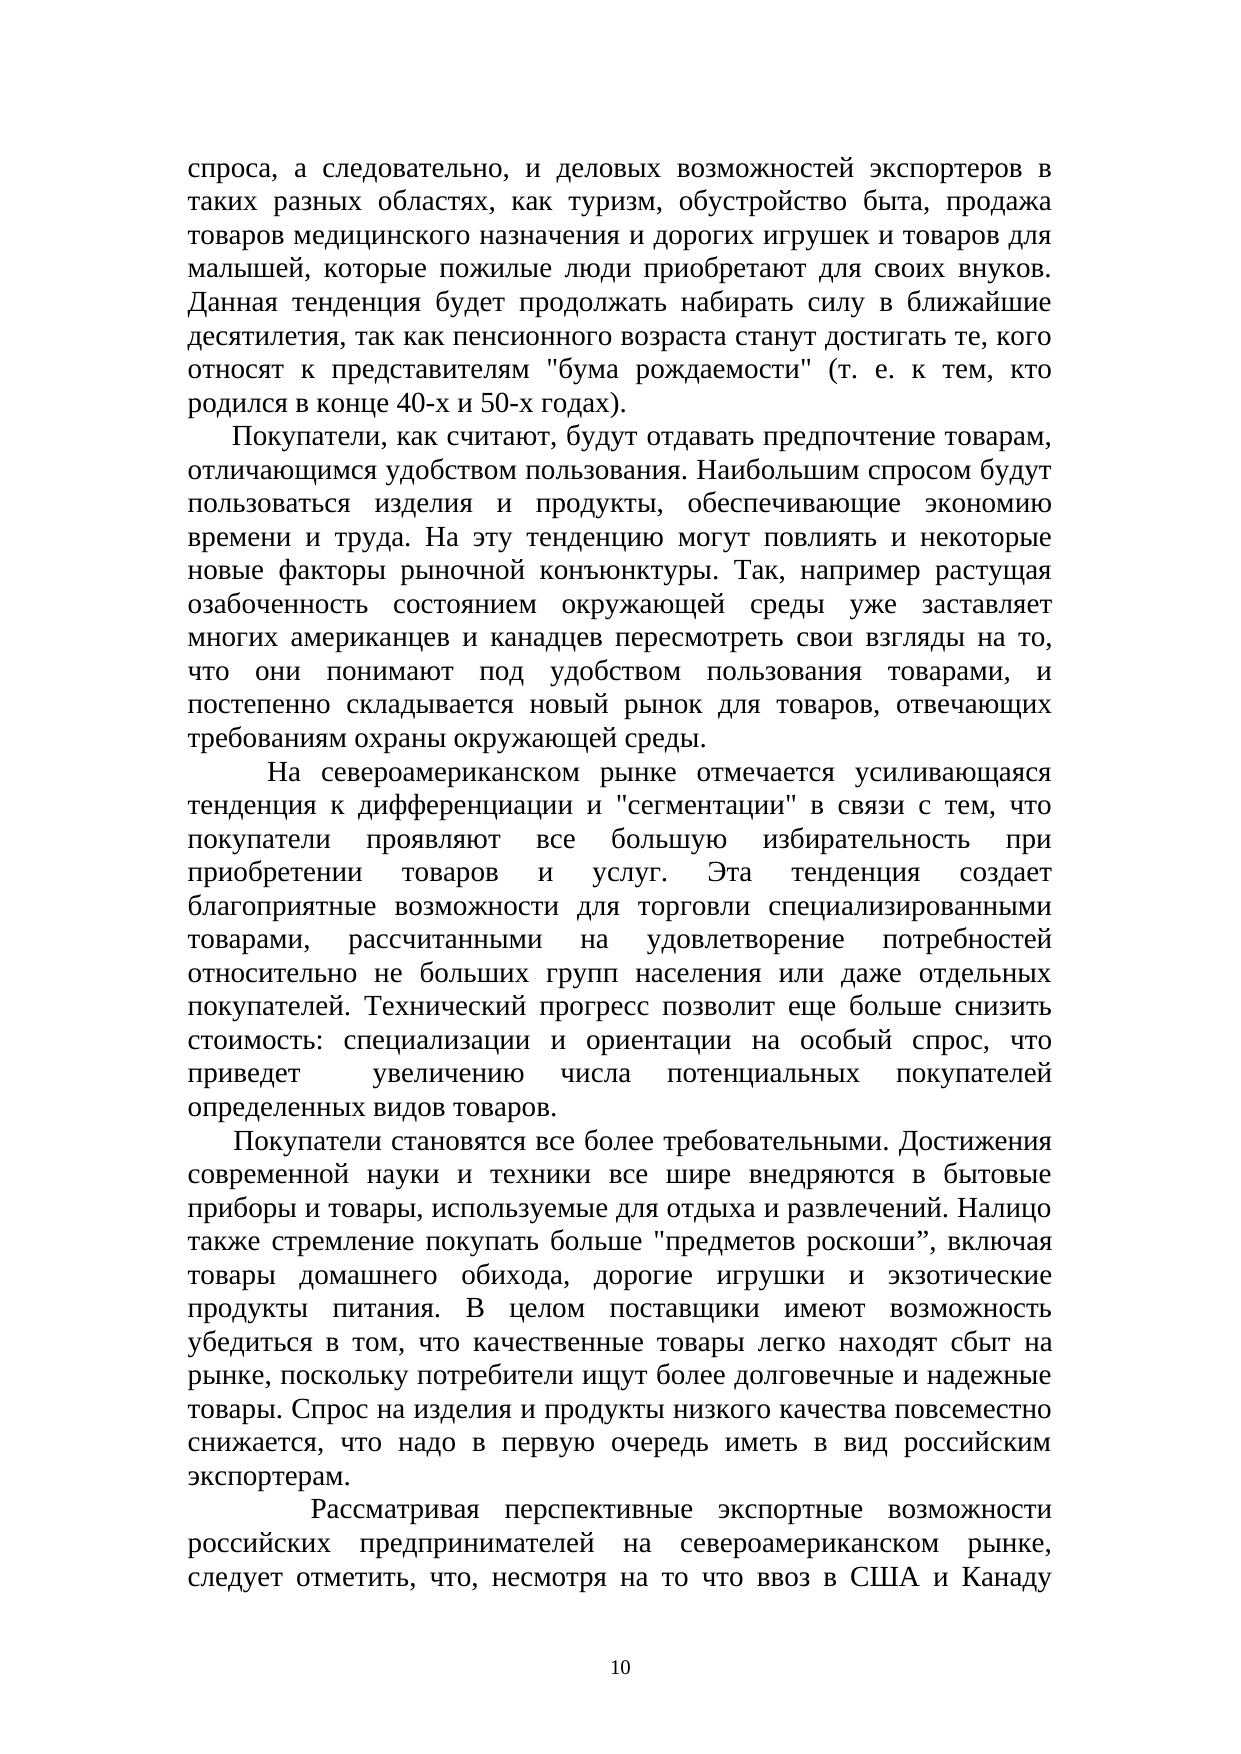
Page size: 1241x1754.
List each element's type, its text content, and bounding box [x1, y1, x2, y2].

text На североамериканском рынке отмечается усиливающаяся тенденция к дифференциации и "сегментации" в связи с тем, что покупатели проявляют все большую избирательность при приобретении товаров и услуг. Эта тенденция создает благоприятные возможности для торговли специализированными товарами, рассчитанными на удовлетворение потребностей относительно не больших групп населения или даже отдельных покупателей. Технический прогресс позволит еще больше снизить стоимость: специализации и ориентации на особый спрос, что приведет увеличению числа потенциальных покупателей определенных видов товаров. [187, 754, 1053, 1123]
text Покупатели становятся все более требовательными. Достижения современной науки и техники все шире внедряются в бытовые приборы и товары, используемые для отдыха и развлечений. Налицо также стремление покупать больше "предметов роскоши”, включая товары домашнего обихода, дорогие игрушки и экзотические продукты питания. В целом поставщики имеют возможность убедиться в том, что качественные товары легко находят сбыт на рынке, поскольку потребители ищут более долговечные и надежные товары. Спрос на изделия и продукты низкого качества повсеместно снижается, что надо в первую очередь иметь в вид российским экспортерам. [187, 1123, 1053, 1492]
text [187, 1492, 1053, 1592]
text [187, 150, 1053, 418]
text Покупатели, как считают, будут отдавать предпочтение товарам, отличающимся удобством пользования. Наибольшим спросом будут пользоваться изделия и продукты, обеспечивающие экономию времени и труда. На эту тенденцию могут повлиять и некоторые новые факторы рыночной конъюнктуры. Так, например растущая озабоченность состоянием окружающей среды уже заставляет многих американцев и канадцев пересмотреть свои взгляды на то, что они понимают под удобством пользования товарами, и постепенно складывается новый рынок для товаров, отвечающих требованиям охраны окружающей среды. [187, 418, 1053, 754]
